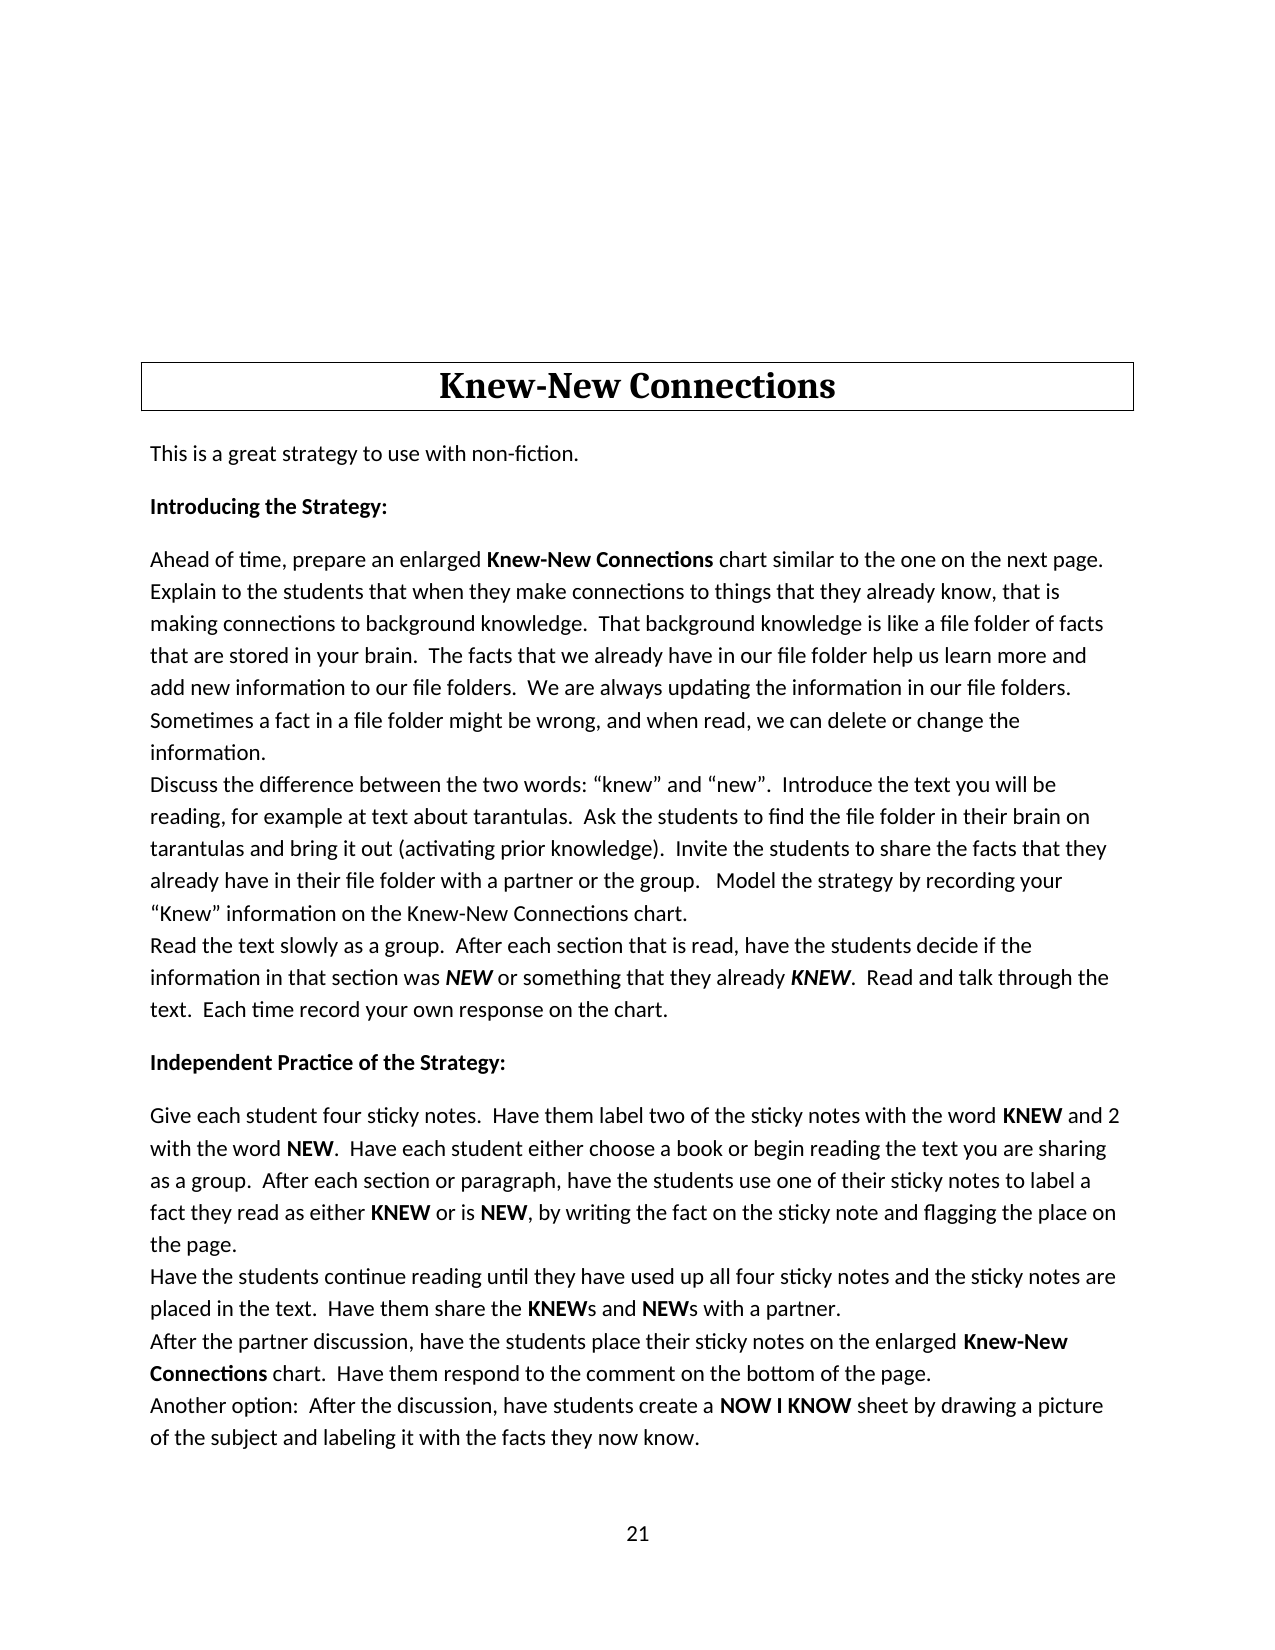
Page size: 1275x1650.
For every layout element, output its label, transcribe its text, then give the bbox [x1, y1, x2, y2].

text Give each student four sticky notes. Have them label two of the sticky notes with the word KNEW and 2 with the word NEW. Have each student either choose a book or begin reading the text you are sharing as a group. After each section or paragraph, have the students use one of their sticky notes to label a fact they read as either KNEW or is NEW, by writing the fact on the sticky note and flagging the place on the page. [150, 1261, 1125, 1417]
text Discuss the difference between the two words: “knew” and “new”. Introduce the text you will be reading, for example at text about tarantulas. Ask the students to find the file folder in their brain on tarantulas and bring it out (activating prior knowledge). Invite the students to share the facts that they already have in their file folder with a partner or the group. Model the strategy by recording your “Knew” information on the Knew-New Connections chart. [150, 929, 1125, 1086]
text This is a great strategy to use with non-fiction. [150, 598, 1125, 626]
text Have the students continue reading until they have used up all four sticky notes and the sticky notes are placed in the text. Have them share the KNEWs and NEWs with a partner. [150, 1421, 1125, 1482]
text Read the text slowly as a group. After each section that is read, have the students decide if the information in that section was NEW or something that they already KNEW. Read and talk through the text. Each time record your own response on the chart. [150, 1090, 1125, 1182]
text Introducing the Strategy: [150, 651, 1125, 679]
text Independent Practice of the Strategy: [150, 1207, 1125, 1236]
text Ahead of time, prepare an enlarged Knew-New Connections chart similar to the one on the next page. [150, 704, 1125, 732]
text Knew-New Connections [142, 522, 1133, 569]
text Explain to the students that when they make connections to things that they already know, that is making connections to background knowledge. That background knowledge is like a file folder of facts that are stored in your brain. The facts that we already have in our file folder help us learn more and add new information to our file folders. We are always updating the information in our file folders. Sometimes a fact in a file folder might be wrong, and when read, we can delete or change the information. [150, 736, 1125, 925]
